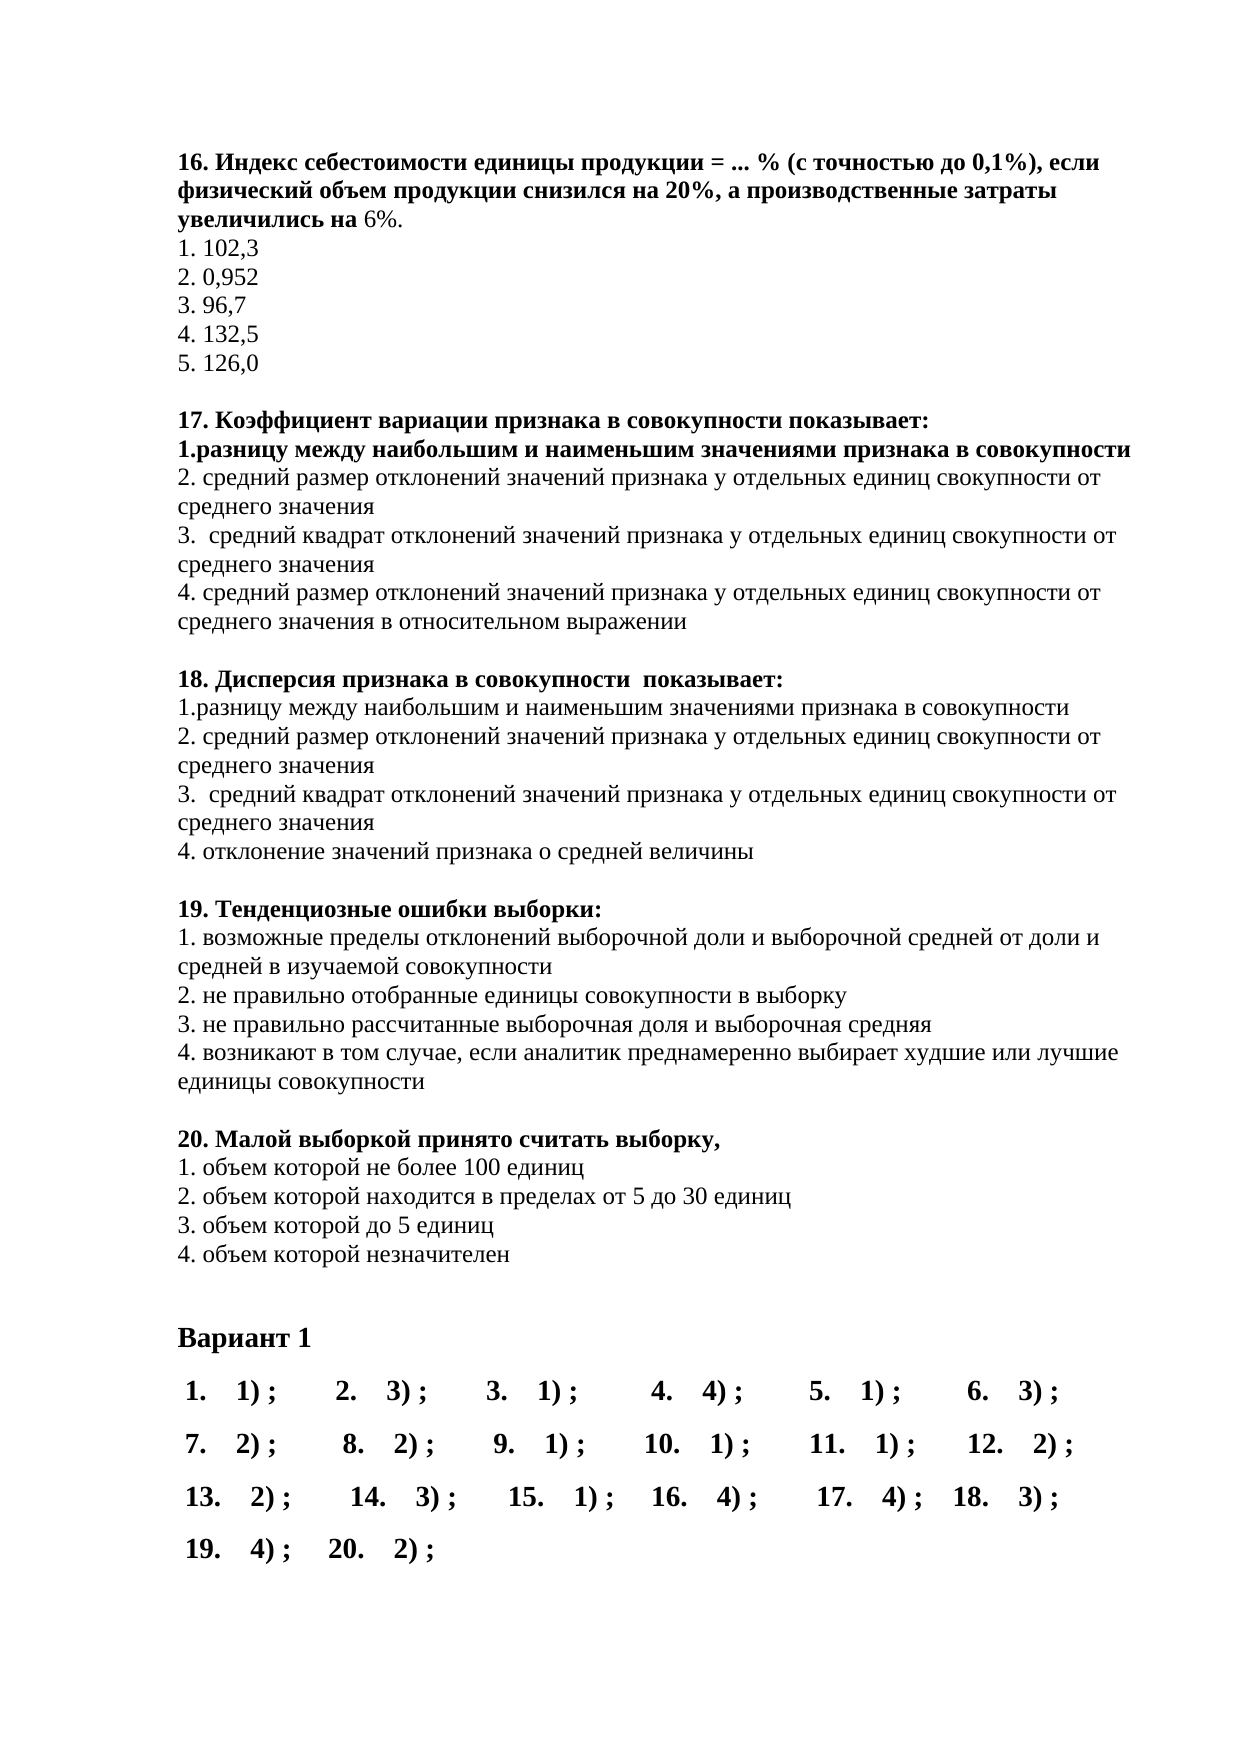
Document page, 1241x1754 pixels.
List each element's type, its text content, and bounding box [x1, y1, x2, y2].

text 4. средний размер отклонений значений признака у отдельных единиц свокупности от среднего значения в относительном выражении [177, 577, 1152, 635]
text 2. не правильно отобранные единицы совокупности в выборку [177, 980, 1152, 1009]
text 3. средний квадрат отклонений значений признака у отдельных единиц свокупности от среднего значения [177, 779, 1152, 836]
text 2. средний размер отклонений значений признака у отдельных единиц свокупности от среднего значения [177, 462, 1152, 520]
text 4. 132,5 [177, 319, 1152, 348]
text 7. 2) ; 8. 2) ; 9. 1) ; 10. 1) ; 11. 1) ; 12. 2) ; [177, 1426, 1152, 1459]
text 2. средний размер отклонений значений признака у отдельных единиц свокупности от среднего значения [177, 721, 1152, 779]
text 1.разницу между наибольшим и наименьшим значениями признака в совокупности [177, 692, 1152, 721]
text 16. Индекс себестоимости единицы продукции = ... % (с точностью до 0,1%), если физический объем продукции снизился на 20%, а производственные затраты увеличились на 6%. [177, 147, 1152, 233]
text 18. Дисперсия признака в совокупности показывает: [177, 664, 1152, 692]
text 2. объем которой находится в пределах от 5 до 30 единиц [177, 1181, 1152, 1210]
text 3. 96,7 [177, 291, 1152, 319]
text Вариант 1 [177, 1320, 1152, 1354]
text 1.разницу между наибольшим и наименьшим значениями признака в совокупности [177, 434, 1152, 462]
text 19. 4) ; 20. 2) ; [177, 1531, 1152, 1565]
text 3. объем которой до 5 единиц [177, 1210, 1152, 1239]
text 1. объем которой не более 100 единиц [177, 1152, 1152, 1181]
text 5. 126,0 [177, 348, 1152, 377]
text 17. Коэффициент вариации признака в совокупности показывает: [177, 405, 1152, 434]
text 1. 1) ; 2. 3) ; 3. 1) ; 4. 4) ; 5. 1) ; 6. 3) ; [177, 1373, 1152, 1407]
text 19. Тенденциозные ошибки выборки: [177, 894, 1152, 922]
text 4. возникают в том случае, если аналитик преднамеренно выбирает худшие или лучшие единицы совокупности [177, 1037, 1152, 1095]
text 1. 102,3 [177, 233, 1152, 262]
text 20. Малой выборкой принято считать выборку, [177, 1124, 1152, 1152]
text 1. возможные пределы отклонений выборочной доли и выборочной средней от доли и средней в изучаемой совокупности [177, 922, 1152, 980]
text 4. отклонение значений признака о средней величины [177, 836, 1152, 865]
text 3. не правильно рассчитанные выборочная доля и выборочная средняя [177, 1009, 1152, 1037]
text 3. средний квадрат отклонений значений признака у отдельных единиц свокупности от среднего значения [177, 520, 1152, 577]
text 2. 0,952 [177, 262, 1152, 291]
text 4. объем которой незначителен [177, 1239, 1152, 1267]
text 13. 2) ; 14. 3) ; 15. 1) ; 16. 4) ; 17. 4) ; 18. 3) ; [177, 1479, 1152, 1512]
